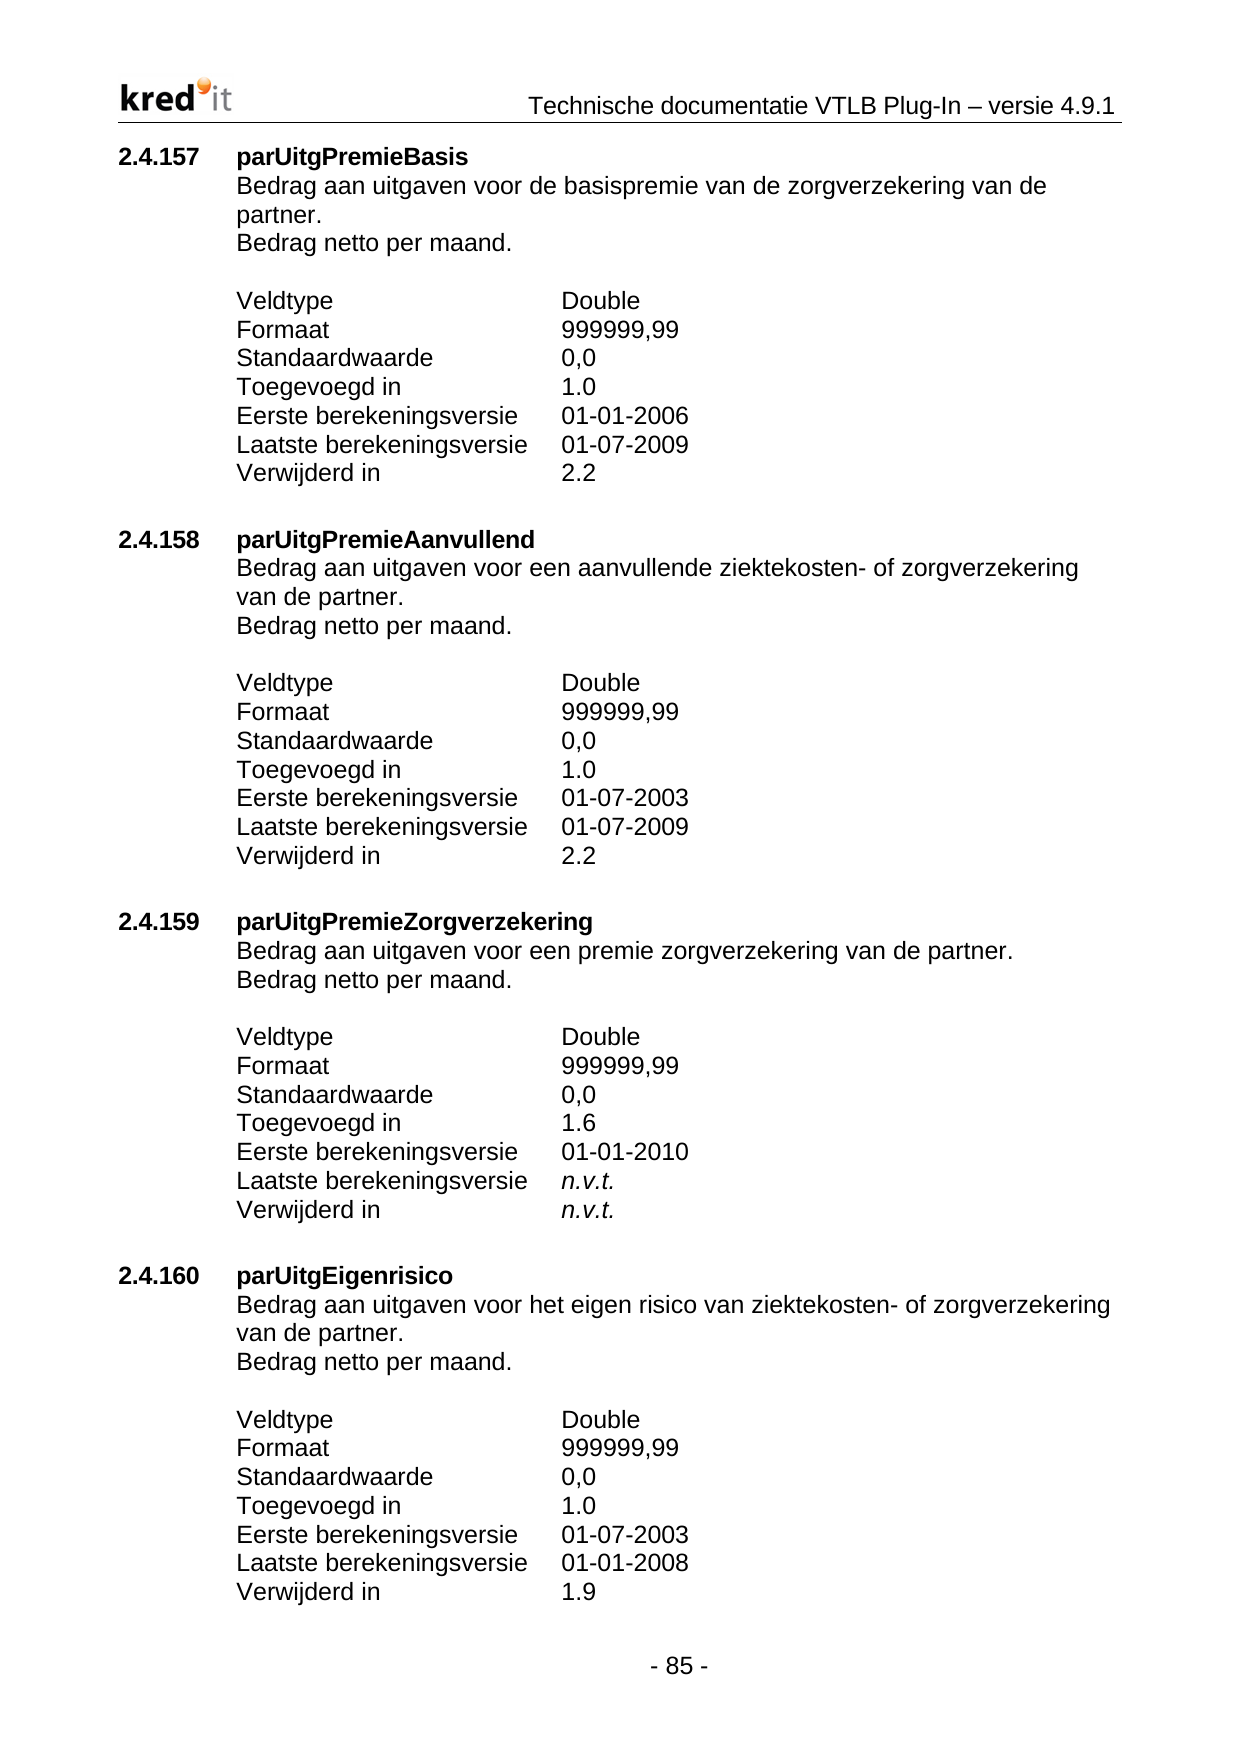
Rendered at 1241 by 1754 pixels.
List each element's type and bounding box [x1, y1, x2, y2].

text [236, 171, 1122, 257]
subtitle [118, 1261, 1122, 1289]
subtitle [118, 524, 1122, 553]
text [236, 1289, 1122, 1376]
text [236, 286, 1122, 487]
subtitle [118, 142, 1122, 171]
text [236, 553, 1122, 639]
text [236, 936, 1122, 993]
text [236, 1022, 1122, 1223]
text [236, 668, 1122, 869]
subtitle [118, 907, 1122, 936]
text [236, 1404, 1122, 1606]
picture [118, 73, 234, 115]
